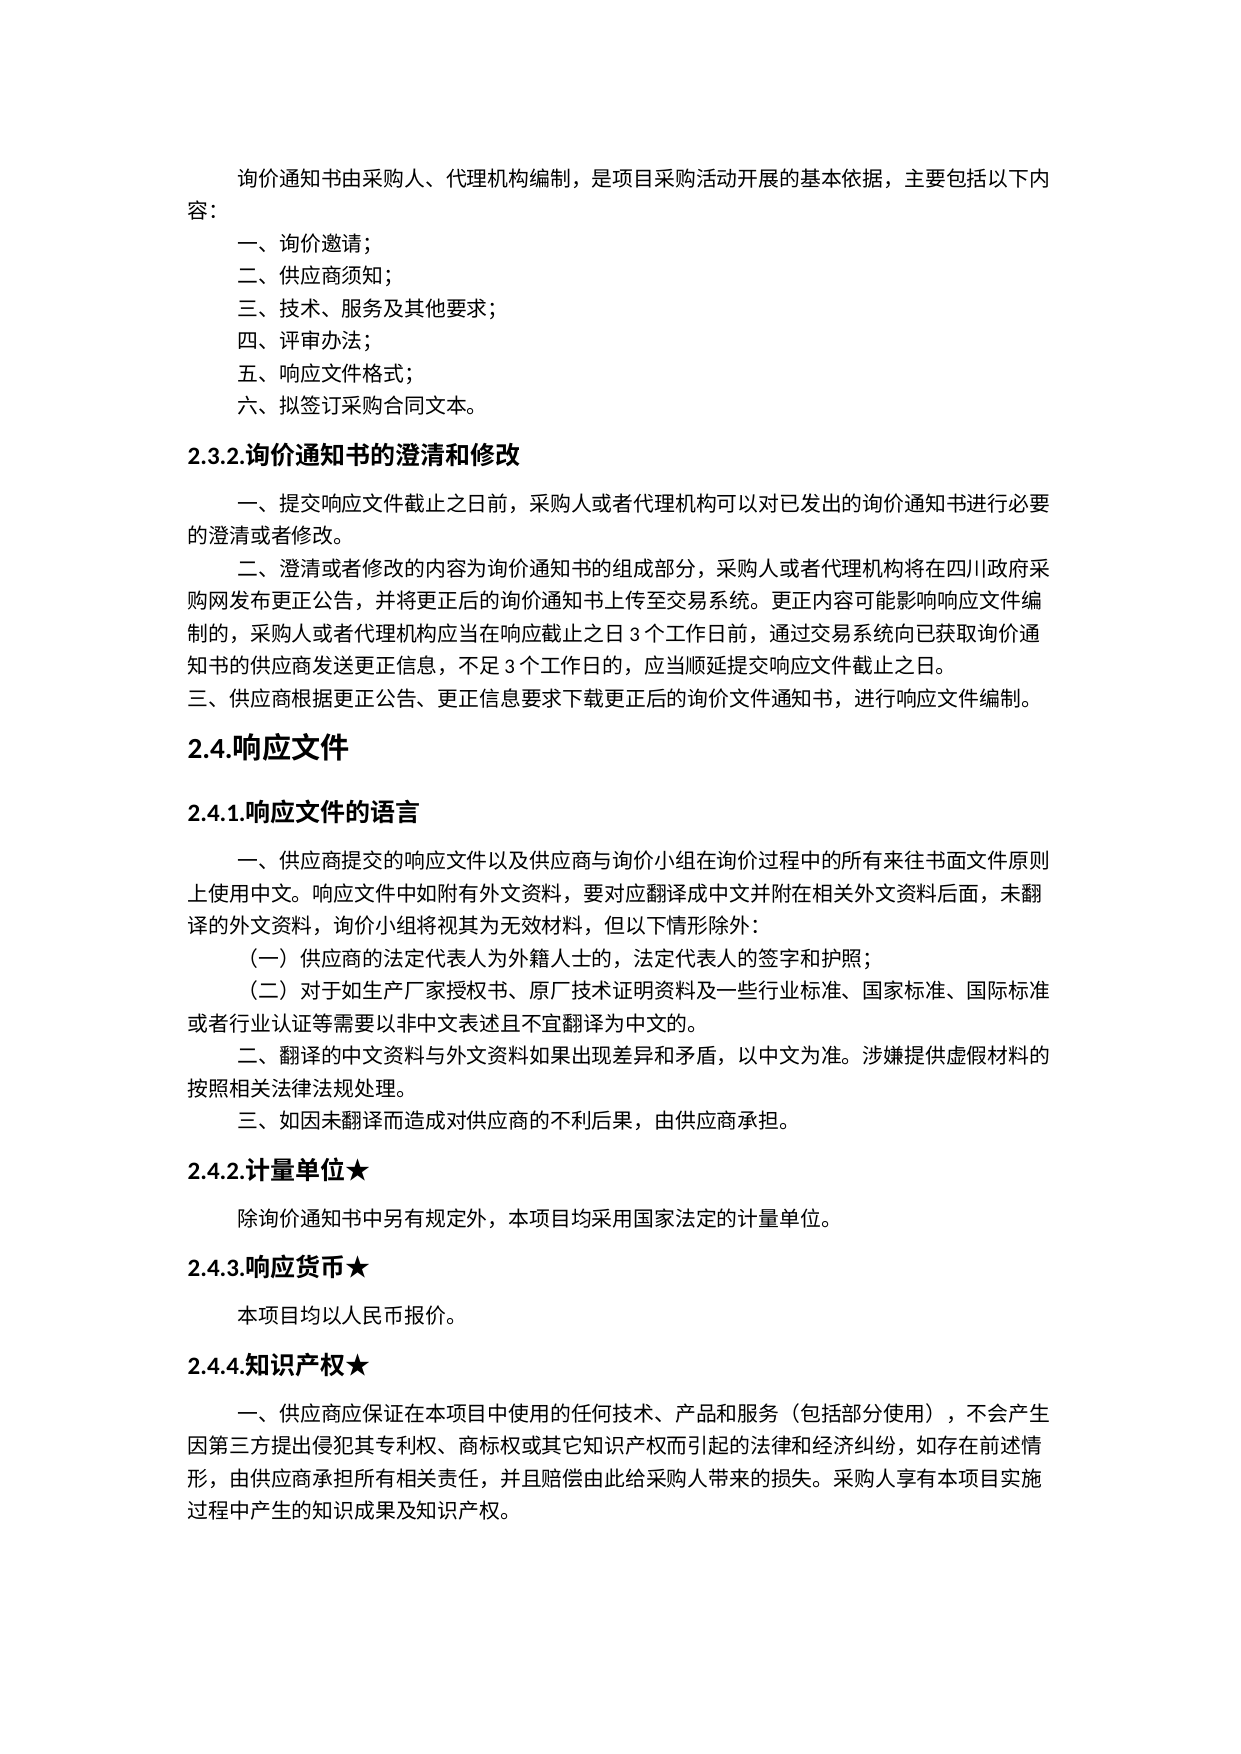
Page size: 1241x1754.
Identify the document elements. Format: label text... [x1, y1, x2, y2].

text 三、技术、服务及其他要求； [187, 292, 1053, 324]
text 三、如因未翻译而造成对供应商的不利后果，由供应商承担。 [187, 1104, 1053, 1137]
text 六、拟签订采购合同文本。 [187, 389, 1053, 422]
text 2.4.3.响应货币★ [187, 1234, 1053, 1299]
text （二）对于如生产厂家授权书、原厂技术证明资料及一些行业标准、国家标准、国际标准或者行业认证等需要以非中文表述且不宜翻译为中文的。 [187, 974, 1053, 1039]
text 询价通知书由采购人、代理机构编制，是项目采购活动开展的基本依据，主要包括以下内容： [187, 162, 1053, 227]
text （一）供应商的法定代表人为外籍人士的，法定代表人的签字和护照； [187, 942, 1053, 974]
text 一、供应商应保证在本项目中使用的任何技术、产品和服务（包括部分使用），不会产生因第三方提出侵犯其专利权、商标权或其它知识产权而引起的法律和经济纠纷，如存在前述情形，由供应商承担所有相关责任，并且赔偿由此给采购人带来的损失。采购人享有本项目实施过程中产生的知识成果及知识产权。 [187, 1397, 1053, 1527]
text 2.3.2.询价通知书的澄清和修改 [187, 422, 1053, 487]
text 三、供应商根据更正公告、更正信息要求下载更正后的询价文件通知书，进行响应文件编制。 [187, 682, 1053, 714]
text 除询价通知书中另有规定外，本项目均采用国家法定的计量单位。 [187, 1202, 1053, 1234]
text 一、提交响应文件截止之日前，采购人或者代理机构可以对已发出的询价通知书进行必要的澄清或者修改。 [187, 487, 1053, 552]
text 2.4.响应文件 [187, 714, 1053, 779]
text 二、澄清或者修改的内容为询价通知书的组成部分，采购人或者代理机构将在四川政府采购网发布更正公告，并将更正后的询价通知书上传至交易系统。更正内容可能影响响应文件编制的，采购人或者代理机构应当在响应截止之日3个工作日前，通过交易系统向已获取询价通知书的供应商发送更正信息，不足3个工作日的，应当顺延提交响应文件截止之日。 [187, 552, 1053, 682]
text 2.4.1.响应文件的语言 [187, 779, 1053, 844]
text 五、响应文件格式； [187, 357, 1053, 389]
text 2.4.4.知识产权★ [187, 1332, 1053, 1397]
text 本项目均以人民币报价。 [187, 1299, 1053, 1332]
text 二、供应商须知； [187, 259, 1053, 292]
text 一、询价邀请； [187, 227, 1053, 259]
text 2.4.2.计量单位★ [187, 1137, 1053, 1202]
text 二、翻译的中文资料与外文资料如果出现差异和矛盾，以中文为准。涉嫌提供虚假材料的按照相关法律法规处理。 [187, 1039, 1053, 1104]
text 一、供应商提交的响应文件以及供应商与询价小组在询价过程中的所有来往书面文件原则上使用中文。响应文件中如附有外文资料，要对应翻译成中文并附在相关外文资料后面，未翻译的外文资料，询价小组将视其为无效材料，但以下情形除外： [187, 844, 1053, 942]
text 四、评审办法； [187, 324, 1053, 357]
